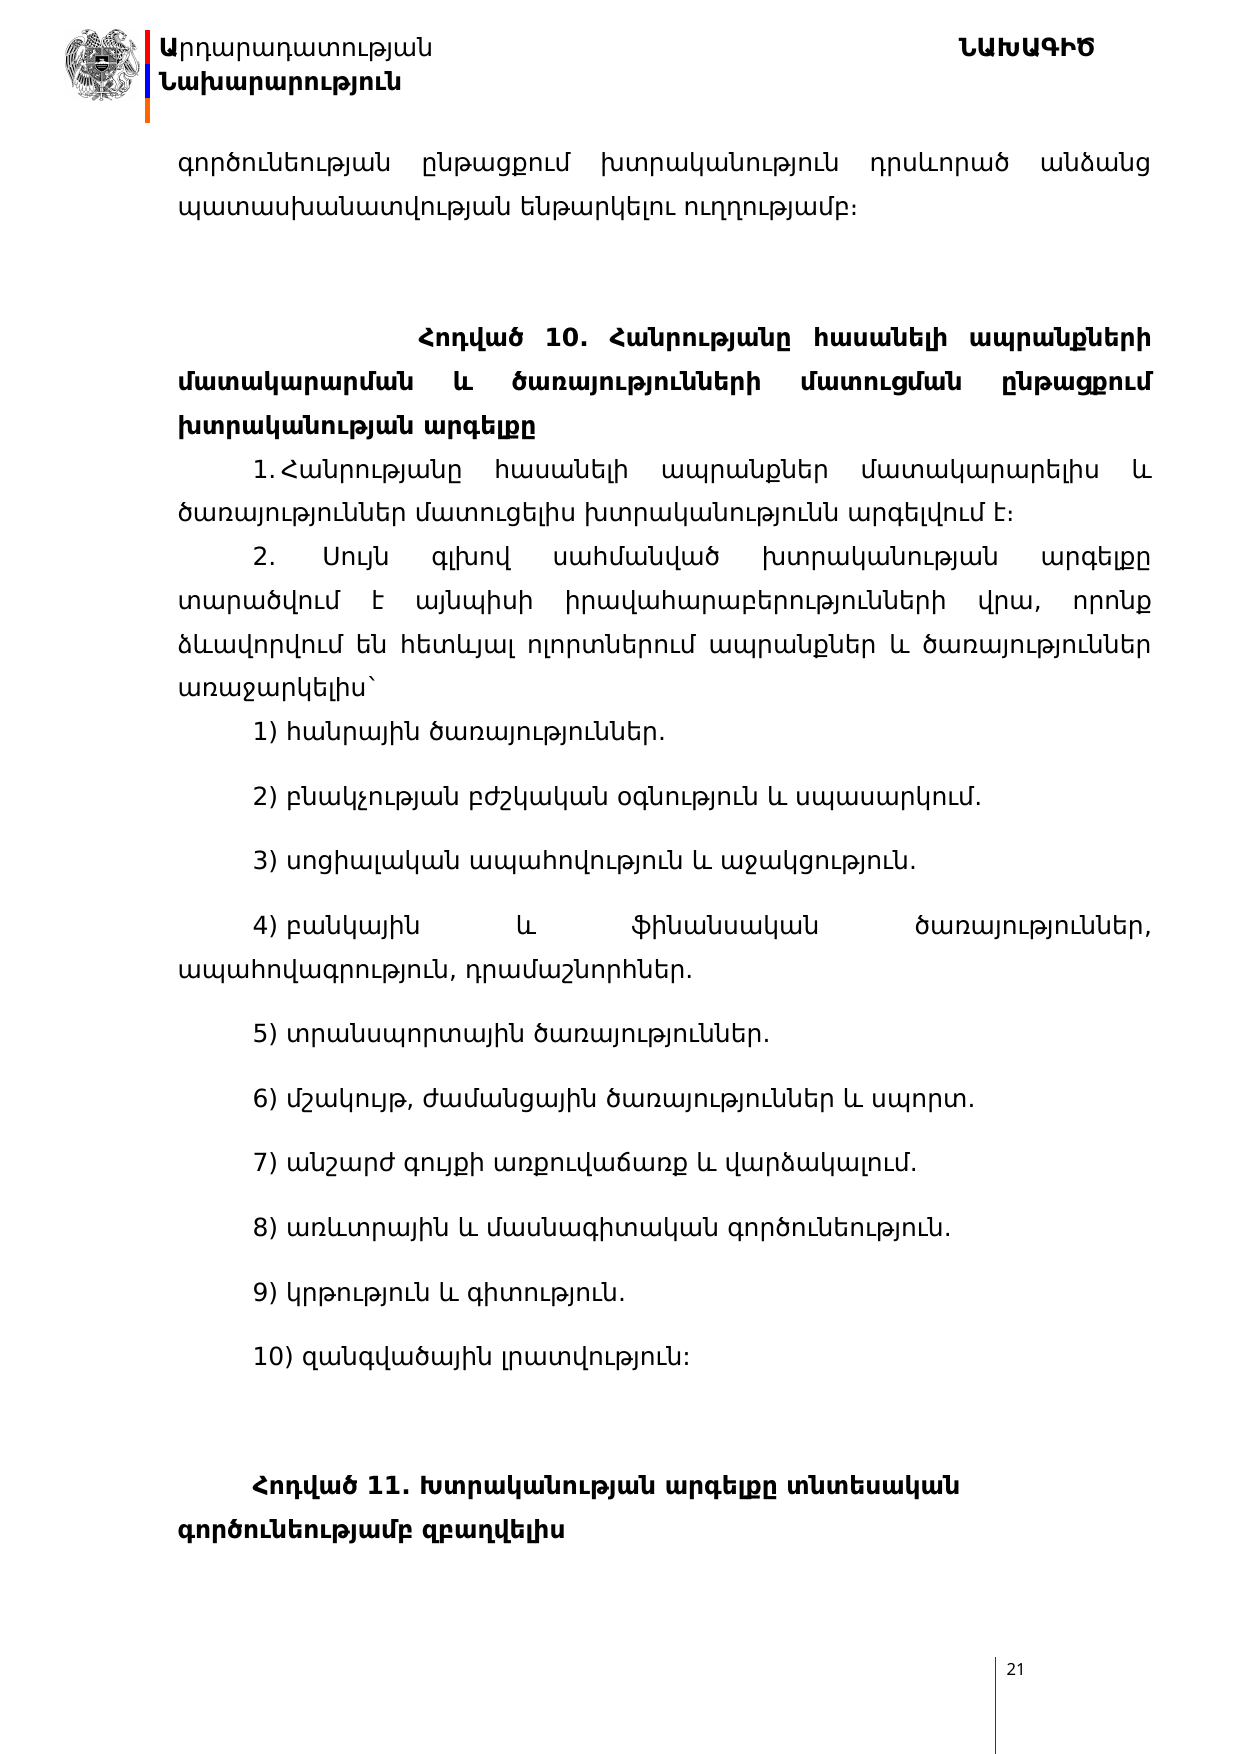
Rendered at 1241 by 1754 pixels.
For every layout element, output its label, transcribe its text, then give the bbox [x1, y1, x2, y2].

text 8) առևտրային և մասնագիտական գործունեություն. [177, 1213, 1152, 1242]
text 10) զանգվածային լրատվություն: [177, 1342, 1152, 1371]
picture [64, 28, 140, 101]
text 5) տրանսպորտային ծառայություններ. [177, 1019, 1152, 1048]
text 6) մշակույթ, ժամանցային ծառայություններ և սպորտ. [177, 1084, 1152, 1113]
text 9) կրթություն և գիտություն. [177, 1278, 1152, 1307]
list Հանրությանը հասանելի ապրանքներ մատակարարելիս և ծառայություններ մատուցելիս խտրականությունն արգելվում է։ [177, 455, 1152, 528]
text 7) անշարժ գույքի առքուվաճառք և վարձակալում. [177, 1148, 1152, 1178]
text 3) սոցիալական ապահովություն և աջակցություն. [177, 846, 1152, 876]
text 1) հանրային ծառայություններ. [177, 717, 1152, 746]
subtitle Հոդված 10. Հանրությանը հասանելի ապրանքների մատակարարման և ծառայությունների մատուցման ընթացքում խտրականության արգելքը [177, 323, 1152, 440]
text 4) բանկային և ֆինանսական ծառայություններ, ապահովագրություն, դրամաշնորհներ. [177, 911, 1152, 984]
text Հոդված 11. Խտրականության արգելքը տնտեսական գործունեությամբ զբաղվելիս [177, 1471, 1152, 1544]
list Սույն գլխով սահմանված խտրականության արգելքը տարածվում է այնպիսի իրավահարաբերությունների վրա, որոնք ձևավորվում են հետևյալ ոլորտներում ապրանքներ և ծառայություններ առաջարկելիս` [177, 542, 1152, 703]
text 2) բնակչության բժշկական օգնություն և սպասարկում. [177, 782, 1152, 811]
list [177, 148, 1152, 221]
